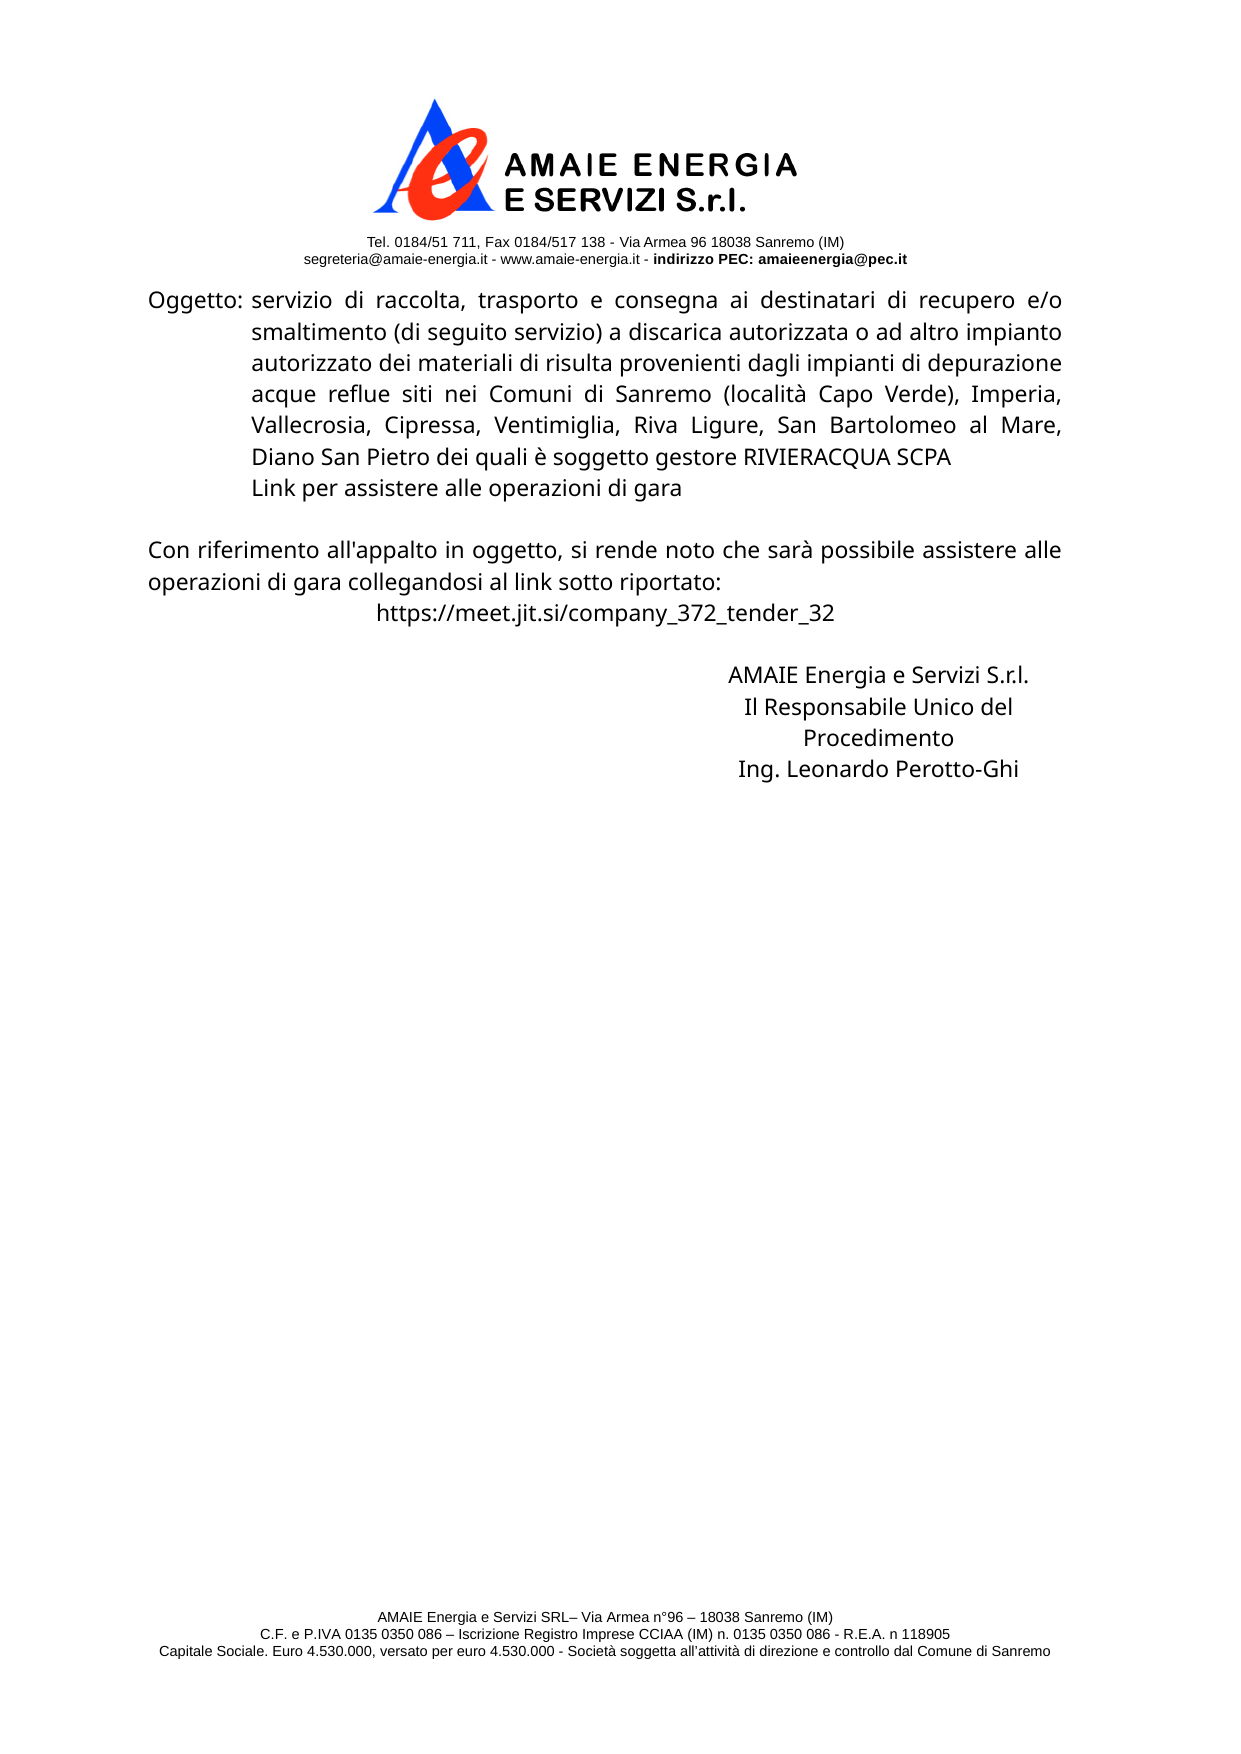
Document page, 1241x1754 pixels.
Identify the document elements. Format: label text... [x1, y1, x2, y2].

text Con riferimento all'appalto in oggetto, si rende noto che sarà possibile assistere alle operazioni di gara collegandosi al link sotto riportato: [148, 534, 1063, 597]
text Oggetto: servizio di raccolta, trasporto e consegna ai destinatari di recupero e/o smaltimento (di seguito servizio) a discarica autorizzata o ad altro impianto autorizzato dei materiali di risulta provenienti dagli impianti di depurazione acque reflue siti nei Comuni di Sanremo (località Capo Verde), Imperia, Vallecrosia, Cipressa, Ventimiglia, Riva Ligure, San Bartolomeo al Mare, Diano San Pietro dei quali è soggetto gestore RIVIERACQUA SCPA [148, 284, 1063, 472]
text Link per assistere alle operazioni di gara [251, 472, 1063, 503]
text AMAIE Energia e Servizi S.r.l. [694, 659, 1063, 691]
text https://meet.jit.si/company_372_tender_32 [148, 597, 1063, 628]
text Il Responsabile Unico del Procedimento [694, 691, 1063, 753]
text Ing. Leonardo Perotto-Ghi [694, 753, 1063, 784]
picture [373, 88, 823, 222]
